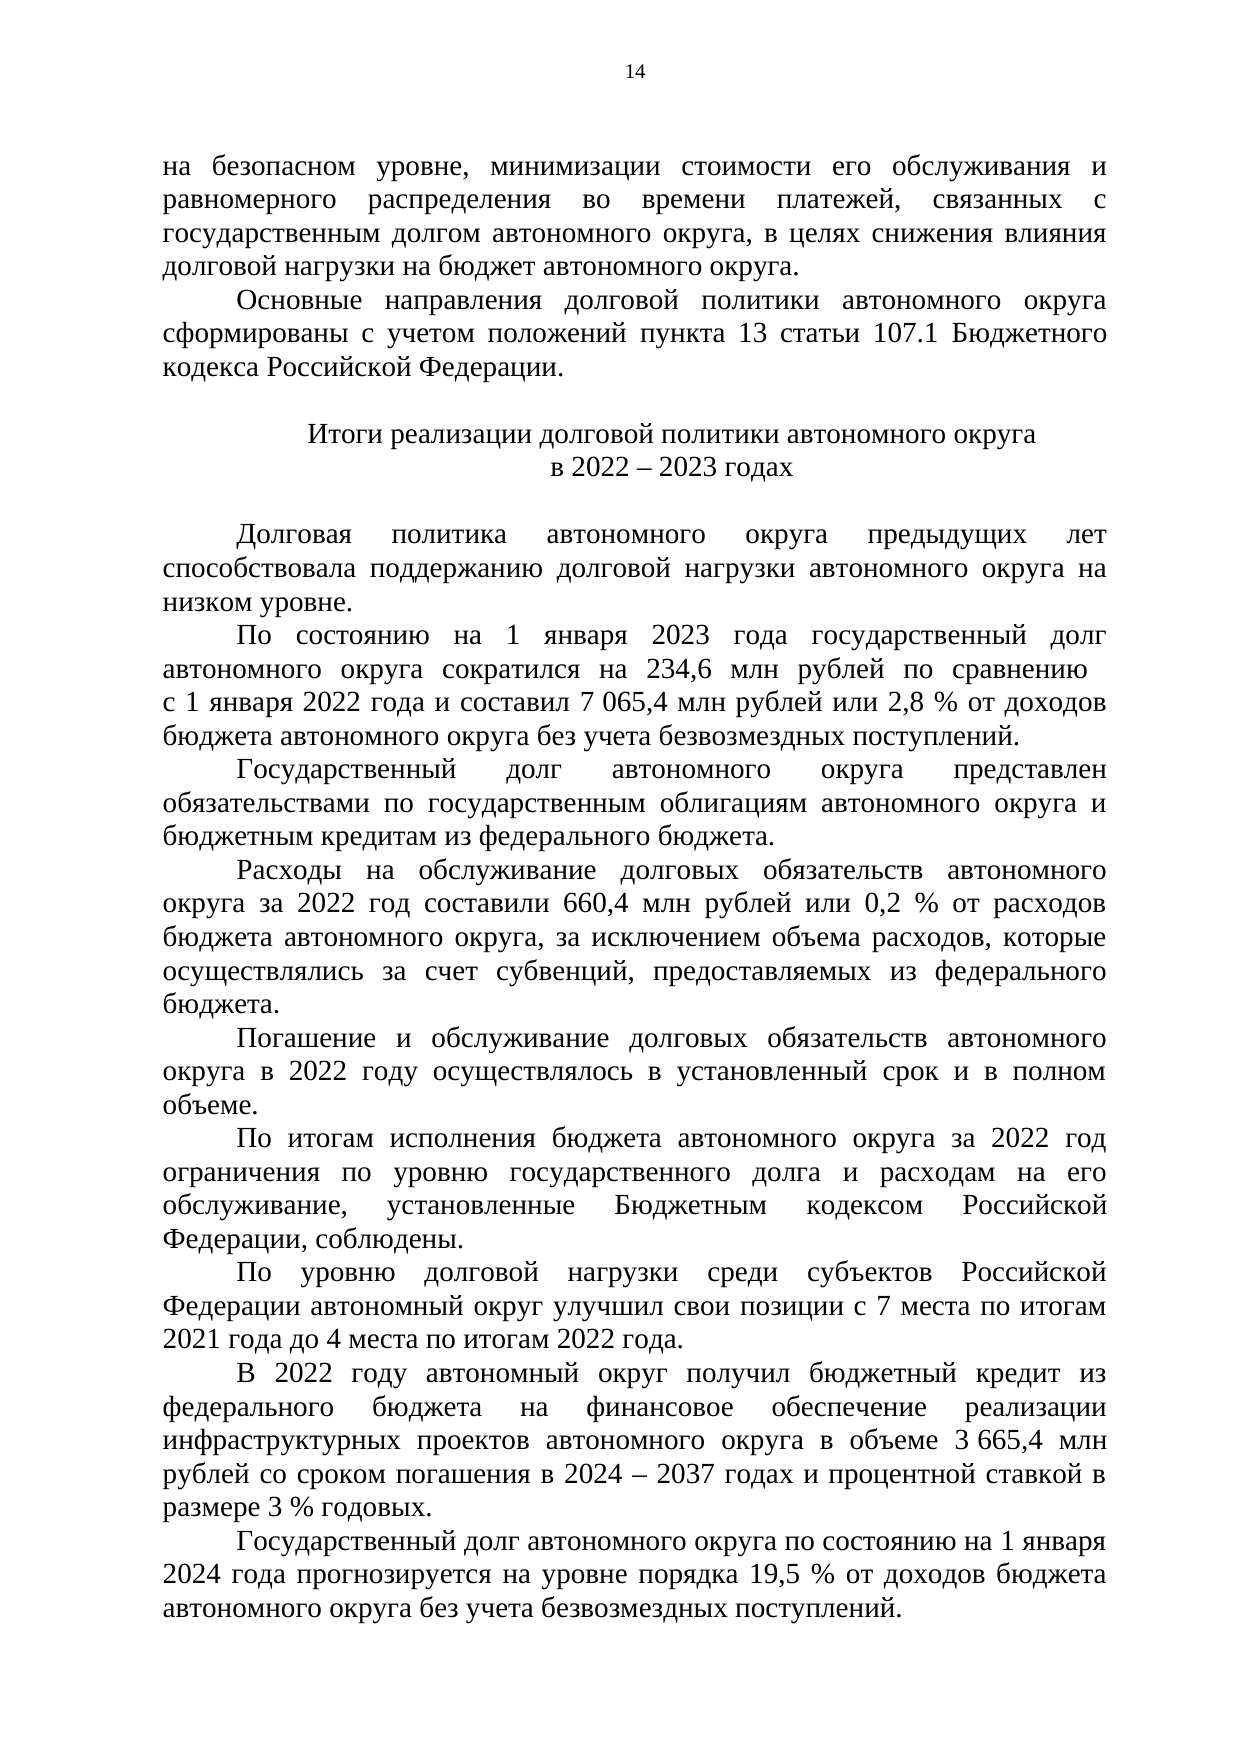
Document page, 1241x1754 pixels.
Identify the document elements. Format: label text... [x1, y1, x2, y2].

text Основные направления долговой политики автономного округа сформированы с учетом положений пункта 13 статьи 107.1 Бюджетного кодекса Российской Федерации. [162, 282, 1107, 382]
text Долговая политика автономного округа предыдущих лет способствовала поддержанию долговой нагрузки автономного округа на низком уровне. [162, 517, 1107, 617]
title в 2022 – 2023 годах [162, 449, 1107, 483]
text Государственный долг автономного округа представлен обязательствами по государственным облигациям автономного округа и бюджетным кредитам из федерального бюджета. [162, 751, 1107, 852]
text По уровню долговой нагрузки среди субъектов Российской Федерации автономный округ улучшил свои позиции с 7 места по итогам 2021 года до 4 места по итогам 2022 года. [162, 1254, 1107, 1355]
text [162, 148, 1107, 282]
text Расходы на обслуживание долговых обязательств автономного округа за 2022 год составили 660,4 млн рублей или 0,2 % от расходов бюджета автономного округа, за исключением объема расходов, которые осуществлялись за счет субвенций, предоставляемых из федерального бюджета. [162, 852, 1107, 1020]
text Государственный долг автономного округа по состоянию на 1 января 2024 года прогнозируется на уровне порядка 19,5 % от доходов бюджета автономного округа без учета безвозмездных поступлений. [162, 1523, 1107, 1623]
text Погашение и обслуживание долговых обязательств автономного округа в 2022 году осуществлялось в установленный срок и в полном объеме. [162, 1020, 1107, 1120]
title Итоги реализации долговой политики автономного округа [162, 416, 1107, 449]
text В 2022 году автономный округ получил бюджетный кредит из федерального бюджета на финансовое обеспечение реализации инфраструктурных проектов автономного округа в объеме 3 665,4 млн рублей со сроком погашения в 2024 – 2037 годах и процентной ставкой в размере 3 % годовых. [162, 1355, 1107, 1523]
text По итогам исполнения бюджета автономного округа за 2022 год ограничения по уровню государственного долга и расходам на его обслуживание, установленные Бюджетным кодексом Российской Федерации, соблюдены. [162, 1120, 1107, 1254]
text По состоянию на 1 января 2023 года государственный долг автономного округа сократился на 234,6 млн рублей по сравнению с 1 января 2022 года и составил 7 065,4 млн рублей или 2,8 % от доходов бюджета автономного округа без учета безвозмездных поступлений. [162, 617, 1107, 751]
